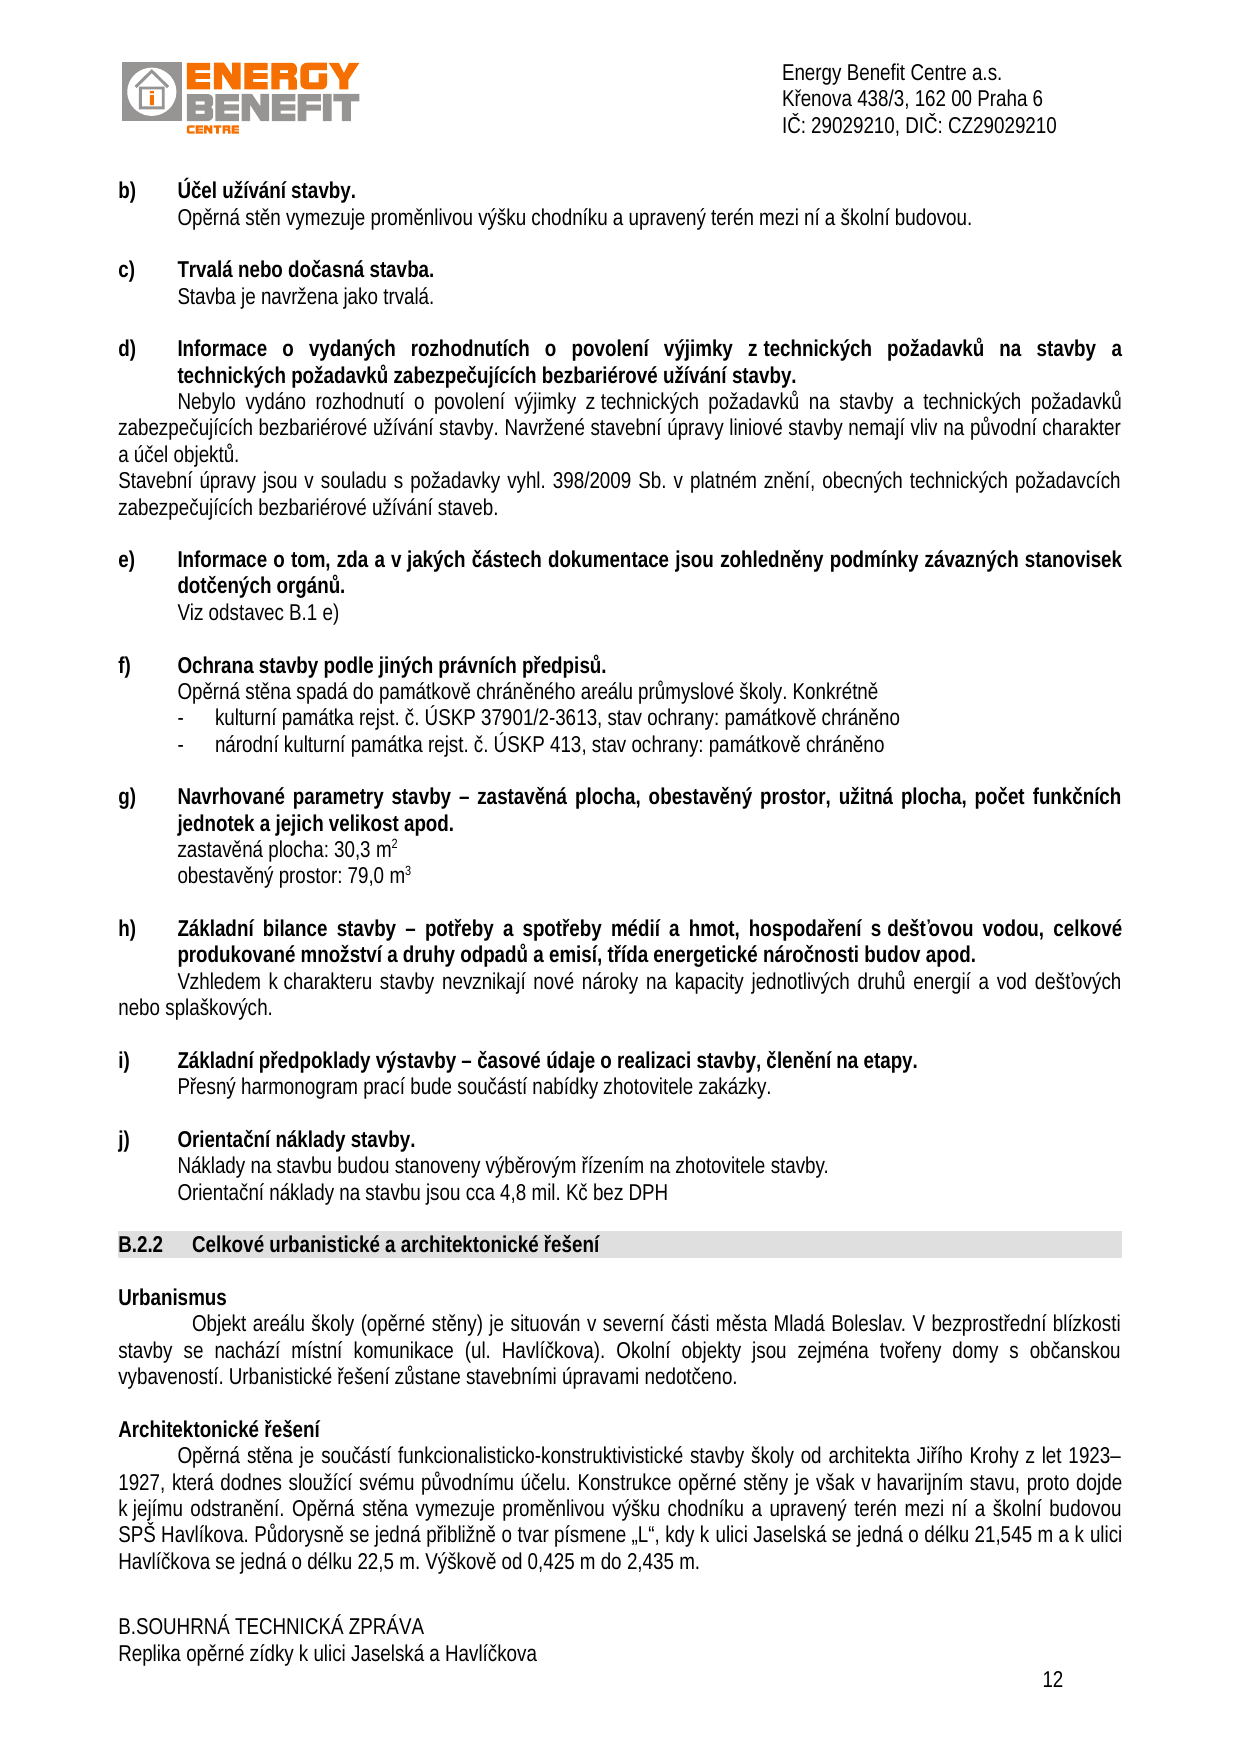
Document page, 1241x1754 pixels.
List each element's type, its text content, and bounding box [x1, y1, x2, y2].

list Základní bilance stavby – potřeby a spotřeby médií a hmot, hospodaření s dešťovou vodou, celkové produkované množství a druhy odpadů a emisí, třída energetické náročnosti budov apod. [118, 915, 1122, 968]
list kulturní památka rejst. č. ÚSKP 37901/2-3613, stav ochrany: památkově chráněno [177, 704, 1122, 731]
text Opěrná stěn vymezuje proměnlivou výšku chodníku a upravený terén mezi ní a školní budovou. [118, 203, 1122, 230]
list Základní předpoklady výstavby – časové údaje o realizaci stavby, členění na etapy. [118, 1047, 1122, 1073]
text Architektonické řešení [118, 1416, 1122, 1442]
text Viz odstavec B.1 e) [177, 599, 1122, 625]
text Stavba je navržena jako trvalá. [177, 283, 1122, 309]
list Informace o vydaných rozhodnutích o povolení výjimky z technických požadavků na stavby a technických požadavků zabezpečujících bezbariérové užívání stavby. [118, 335, 1122, 388]
text obestavěný prostor: 79,0 m3 [177, 862, 1122, 889]
list Orientační náklady stavby. [118, 1126, 1122, 1152]
subtitle B.2.2 Celkové urbanistické a architektonické řešení [118, 1231, 1122, 1258]
text Stavební úpravy jsou v souladu s požadavky vyhl. 398/2009 Sb. v platném znění, obecných technických požadavcích zabezpečujících bezbariérové užívání staveb. [118, 467, 1122, 520]
text Objekt areálu školy (opěrné stěny) je situován v severní části města Mladá Boleslav. V bezprostřední blízkosti stavby se nachází místní komunikace (ul. Havlíčkova). Okolní objekty jsou zejména tvořeny domy s občanskou vybaveností. Urbanistické řešení zůstane stavebními úpravami nedotčeno. [118, 1310, 1122, 1389]
text Náklady na stavbu budou stanoveny výběrovým řízením na zhotovitele stavby. [118, 1152, 1122, 1179]
list Ochrana stavby podle jiných právních předpisů. [118, 652, 1122, 678]
list Účel užívání stavby. [118, 177, 1122, 203]
text Nebylo vydáno rozhodnutí o povolení výjimky z technických požadavků na stavby a technických požadavků zabezpečujících bezbariérové užívání stavby. Navržené stavební úpravy liniové stavby nemají vliv na původní charakter a účel objektů. [118, 388, 1122, 467]
list Trvalá nebo dočasná stavba. [118, 256, 1122, 283]
text Opěrná stěna je součástí funkcionalisticko-konstruktivistické stavby školy od architekta Jiřího Krohy z let 1923–1927, která dodnes sloužící svému původnímu účelu. Konstrukce opěrné stěny je však v havarijním stavu, proto dojde k jejímu odstranění. Opěrná stěna vymezuje proměnlivou výšku chodníku a upravený terén mezi ní a školní budovou SPŠ Havlíkova. Půdorysně se jedná přibližně o tvar písmene „L“, kdy k ulici Jaselská se jedná o délku 21,545 m a k ulici Havlíčkova se jedná o délku 22,5 m. Výškově od 0,425 m do 2,435 m. [118, 1442, 1122, 1574]
text Urbanismus [118, 1284, 1122, 1310]
text Opěrná stěna spadá do památkově chráněného areálu průmyslové školy. Konkrétně [118, 678, 1122, 704]
text Vzhledem k charakteru stavby nevznikají nové nároky na kapacity jednotlivých druhů energií a vod dešťových nebo splaškových. [118, 968, 1122, 1021]
text Přesný harmonogram prací bude součástí nabídky zhotovitele zakázky. [177, 1073, 1122, 1099]
list národní kulturní památka rejst. č. ÚSKP 413, stav ochrany: památkově chráněno [177, 731, 1122, 757]
list Informace o tom, zda a v jakých částech dokumentace jsou zohledněny podmínky závazných stanovisek dotčených orgánů. [118, 546, 1122, 599]
text Orientační náklady na stavbu jsou cca 4,8 mil. Kč bez DPH [118, 1179, 1122, 1205]
text zastavěná plocha: 30,3 m2 [177, 836, 1122, 862]
list Navrhované parametry stavby – zastavěná plocha, obestavěný prostor, užitná plocha, počet funkčních jednotek a jejich velikost apod. [118, 783, 1122, 836]
